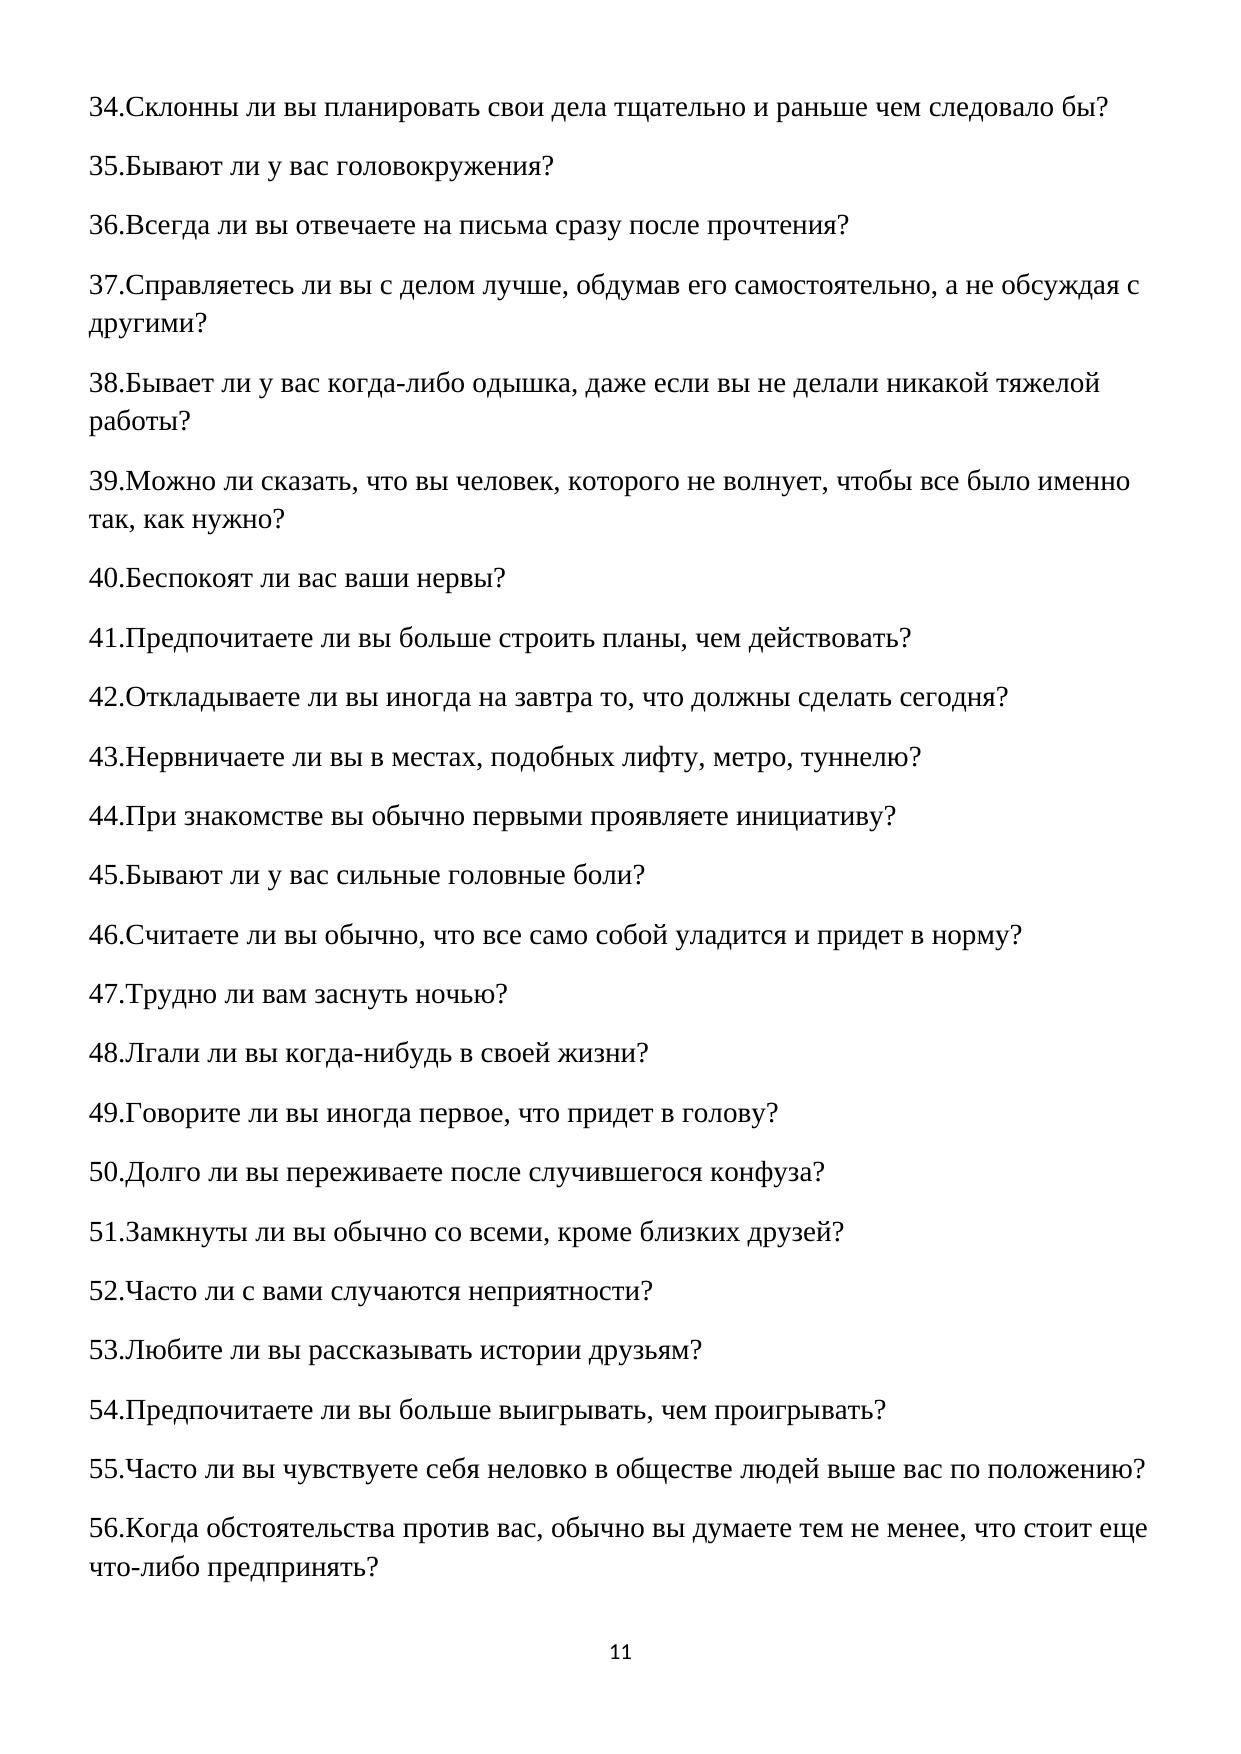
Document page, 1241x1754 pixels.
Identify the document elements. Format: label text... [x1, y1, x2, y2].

text 44.При знакомстве вы обычно первыми проявляете инициативу? [89, 798, 1152, 832]
text 41.Предпочитаете ли вы больше строить планы, чем действовать? [89, 620, 1152, 653]
text 45.Бывают ли у вас сильные головные боли? [89, 857, 1152, 891]
text 42.Откладываете ли вы иногда на завтра то, что должны сделать сегодня? [89, 679, 1152, 713]
text 43.Нервничаете ли вы в местах, подобных лифту, метро, туннелю? [89, 739, 1152, 772]
text 47.Трудно ли вам заснуть ночью? [89, 976, 1152, 1010]
text 40.Беспокоят ли вас ваши нервы? [89, 561, 1152, 594]
text 39.Можно ли сказать, что вы человек, которого не волнует, чтобы все было именно так, как нужно? [89, 463, 1152, 535]
text 50.Долго ли вы переживаете после случившегося конфуза? [89, 1154, 1152, 1188]
text 37.Справляетесь ли вы с делом лучше, обдумав его самостоятельно, а не обсуждая с другими? [89, 267, 1152, 339]
text 52.Часто ли с вами случаются неприятности? [89, 1273, 1152, 1307]
text 48.Лгали ли вы когда-нибудь в своей жизни? [89, 1036, 1152, 1069]
text 49.Говорите ли вы иногда первое, что придет в голову? [89, 1095, 1152, 1128]
text 55.Часто ли вы чувствуете себя неловко в обществе людей выше вас по положению? [89, 1451, 1152, 1485]
text 38.Бывает ли у вас когда-либо одышка, даже если вы не делали никакой тяжелой работы? [89, 365, 1152, 437]
text 36.Всегда ли вы отвечаете на письма сразу после прочтения? [89, 207, 1152, 241]
text 46.Считаете ли вы обычно, что все само собой уладится и придет в норму? [89, 917, 1152, 950]
text 34.Склонны ли вы планировать свои дела тщательно и раньше чем следовало бы? [89, 89, 1152, 122]
text 35.Бывают ли у вас головокружения? [89, 148, 1152, 182]
text 53.Любите ли вы рассказывать истории друзьям? [89, 1332, 1152, 1366]
text 56.Когда обстоятельства против вас, обычно вы думаете тем не менее, что стоит еще что-либо предпринять? [89, 1511, 1152, 1583]
text 51.Замкнуты ли вы обычно со всеми, кроме близких друзей? [89, 1214, 1152, 1247]
text 54.Предпочитаете ли вы больше выигрывать, чем проигрывать? [89, 1392, 1152, 1425]
